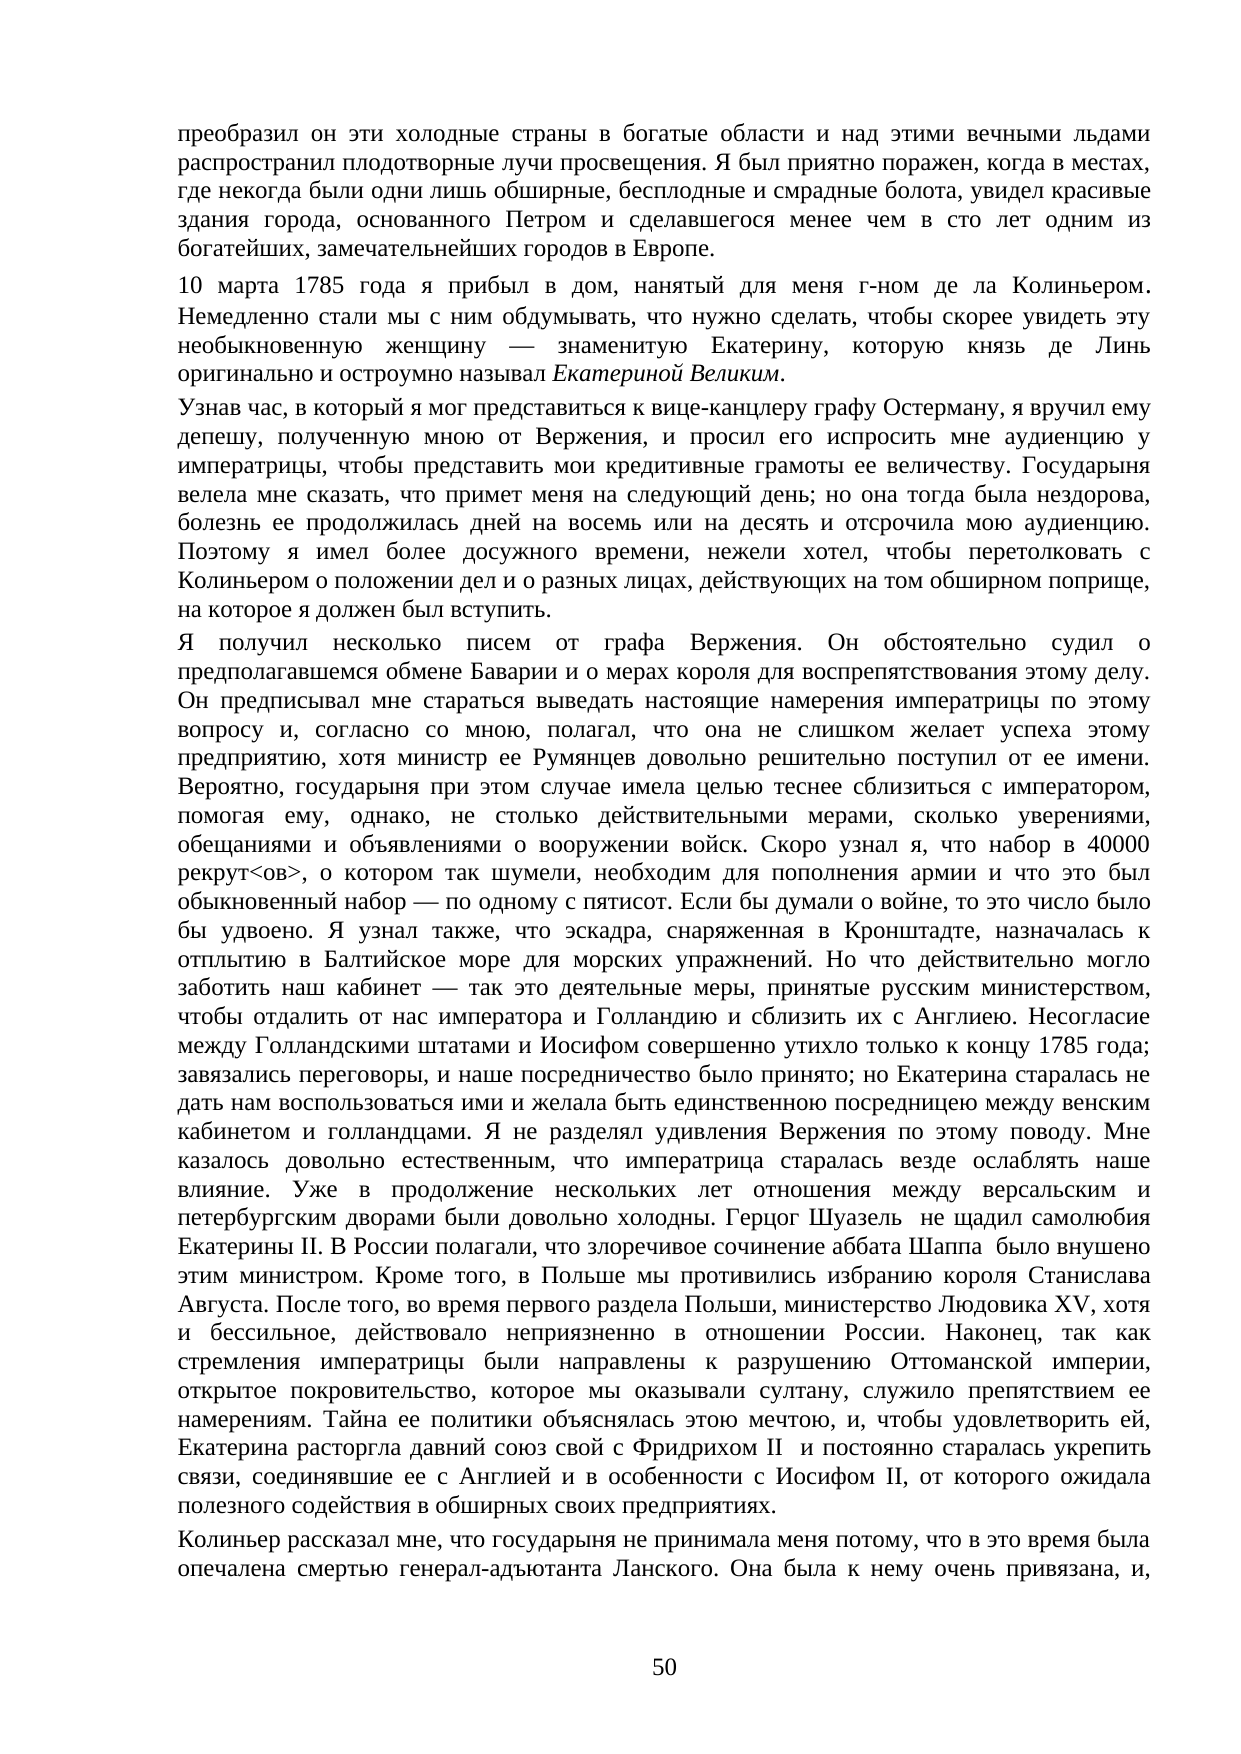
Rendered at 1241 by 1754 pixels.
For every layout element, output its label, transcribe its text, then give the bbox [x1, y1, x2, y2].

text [177, 118, 1152, 262]
text Узнав час, в который я мог представиться к вице-канцлеру графу Остерману, я вручил ему депешу, полученную мною от Вержения, и просил его испросить мне аудиенцию у императрицы, чтобы представить мои кредитивные грамоты ее величеству. Государыня велела мне сказать, что примет меня на следующий день; но она тогда была нездорова, болезнь ее продолжилась дней на восемь или на десять и отсрочила мою аудиенцию. Поэтому я имел более досужного времени, нежели хотел, чтобы перетолковать с Колиньером о положении дел и о разных лицах, действующих на том обширном поприще, на которое я должен был вступить. [177, 392, 1152, 622]
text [177, 1524, 1152, 1581]
text Я получил несколько писем от графа Вержения. Он обстоятельно судил о предполагавшемся обмене Баварии и о мерах короля для воспрепятствования этому делу. Он предписывал мне стараться выведать настоящие намерения императрицы по этому вопросу и, согласно со мною, полагал, что она не слишком желает успеха этому предприятию, хотя министр ее Румянцев довольно решительно поступил от ее имени. Вероятно, государыня при этом случае имела целью теснее сблизиться с императором, помогая ему, однако, не столько действительными мерами, сколько уверениями, обещаниями и объявлениями о вооружении войск. Скоро узнал я, что набор в 40000 рекрут<ов>, о котором так шумели, необходим для пополнения армии и что это был обыкновенный набор — по одному с пятисот. Если бы думали о войне, то это число было бы удвоено. Я узнал также, что эскадра, снаряженная в Кронштадте, назначалась к отплытию в Балтийское море для морских упражнений. Но что действительно могло заботить наш кабинет — так это деятельные меры, принятые русским министерством, чтобы отдалить от нас императора и Голландию и сблизить их с Англиею. Несогласие между Голландскими штатами и Иосифом совершенно утихло только к концу 1785 года; завязались переговоры, и наше посредничество было принято; но Екатерина старалась не дать нам воспользоваться ими и желала быть единственною посредницею между венским кабинетом и голландцами. Я не разделял удивления Вержения по этому поводу. Мне казалось довольно естественным, что императрица старалась везде ослаблять наше влияние. Уже в продолжение нескольких лет отношения между версальским и петербургским дворами были довольно холодны. Герцог Шуазель не щадил самолюбия Екатерины II. В России полагали, что злоречивое сочинение аббата Шаппа было внушено этим министром. Кроме того, в Польше мы противились избранию короля Станислава Августа. После того, во время первого раздела Польши, министерство Людовика XV, хотя и бессильное, действовало неприязненно в отношении России. Наконец, так как стремления императрицы были направлены к разрушению Оттоманской империи, открытое покровительство, которое мы оказывали султану, служило препятствием ее намерениям. Тайна ее политики объяснялась этою мечтою, и, чтобы удовлетворить ей, Екатерина расторгла давний союз свой с Фридрихом II и постоянно старалась укрепить связи, соединявшие ее с Англией и в особенности с Иосифом II, от которого ожидала полезного содействия в обширных своих предприятиях. [177, 627, 1152, 1519]
text 10 марта 1785 года я прибыл в дом, нанятый для меня г-ном де ла Колиньером. Немедленно стали мы с ним обдумывать, что нужно сделать, чтобы скорее увидеть эту необыкновенную женщину — знаменитую Екатерину, которую князь де Линь оригинально и остроумно называл Екатериной Великим. [177, 267, 1152, 387]
